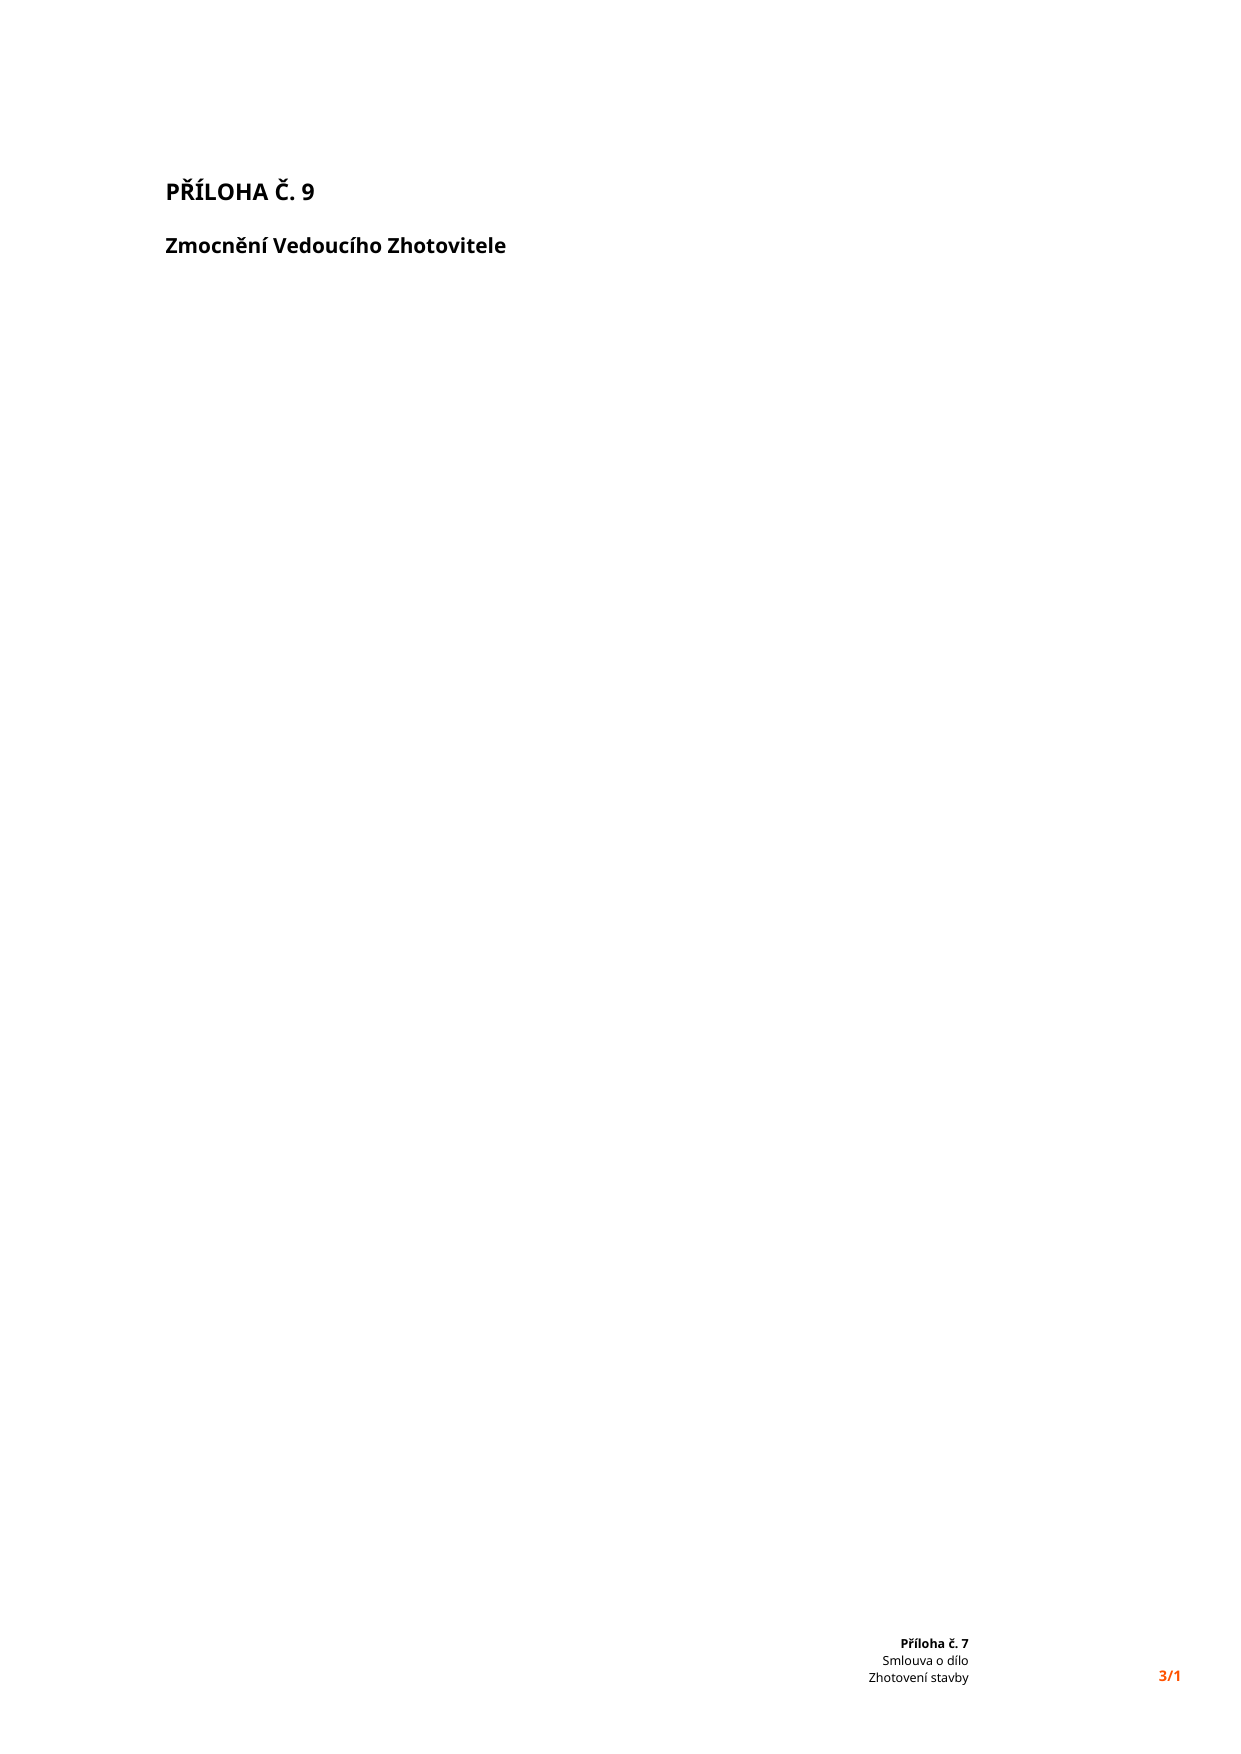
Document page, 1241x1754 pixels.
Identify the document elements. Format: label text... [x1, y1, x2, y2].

text Příloha č. 9 [165, 176, 1075, 207]
text Zmocnění Vedoucího Zhotovitele [165, 231, 1075, 259]
